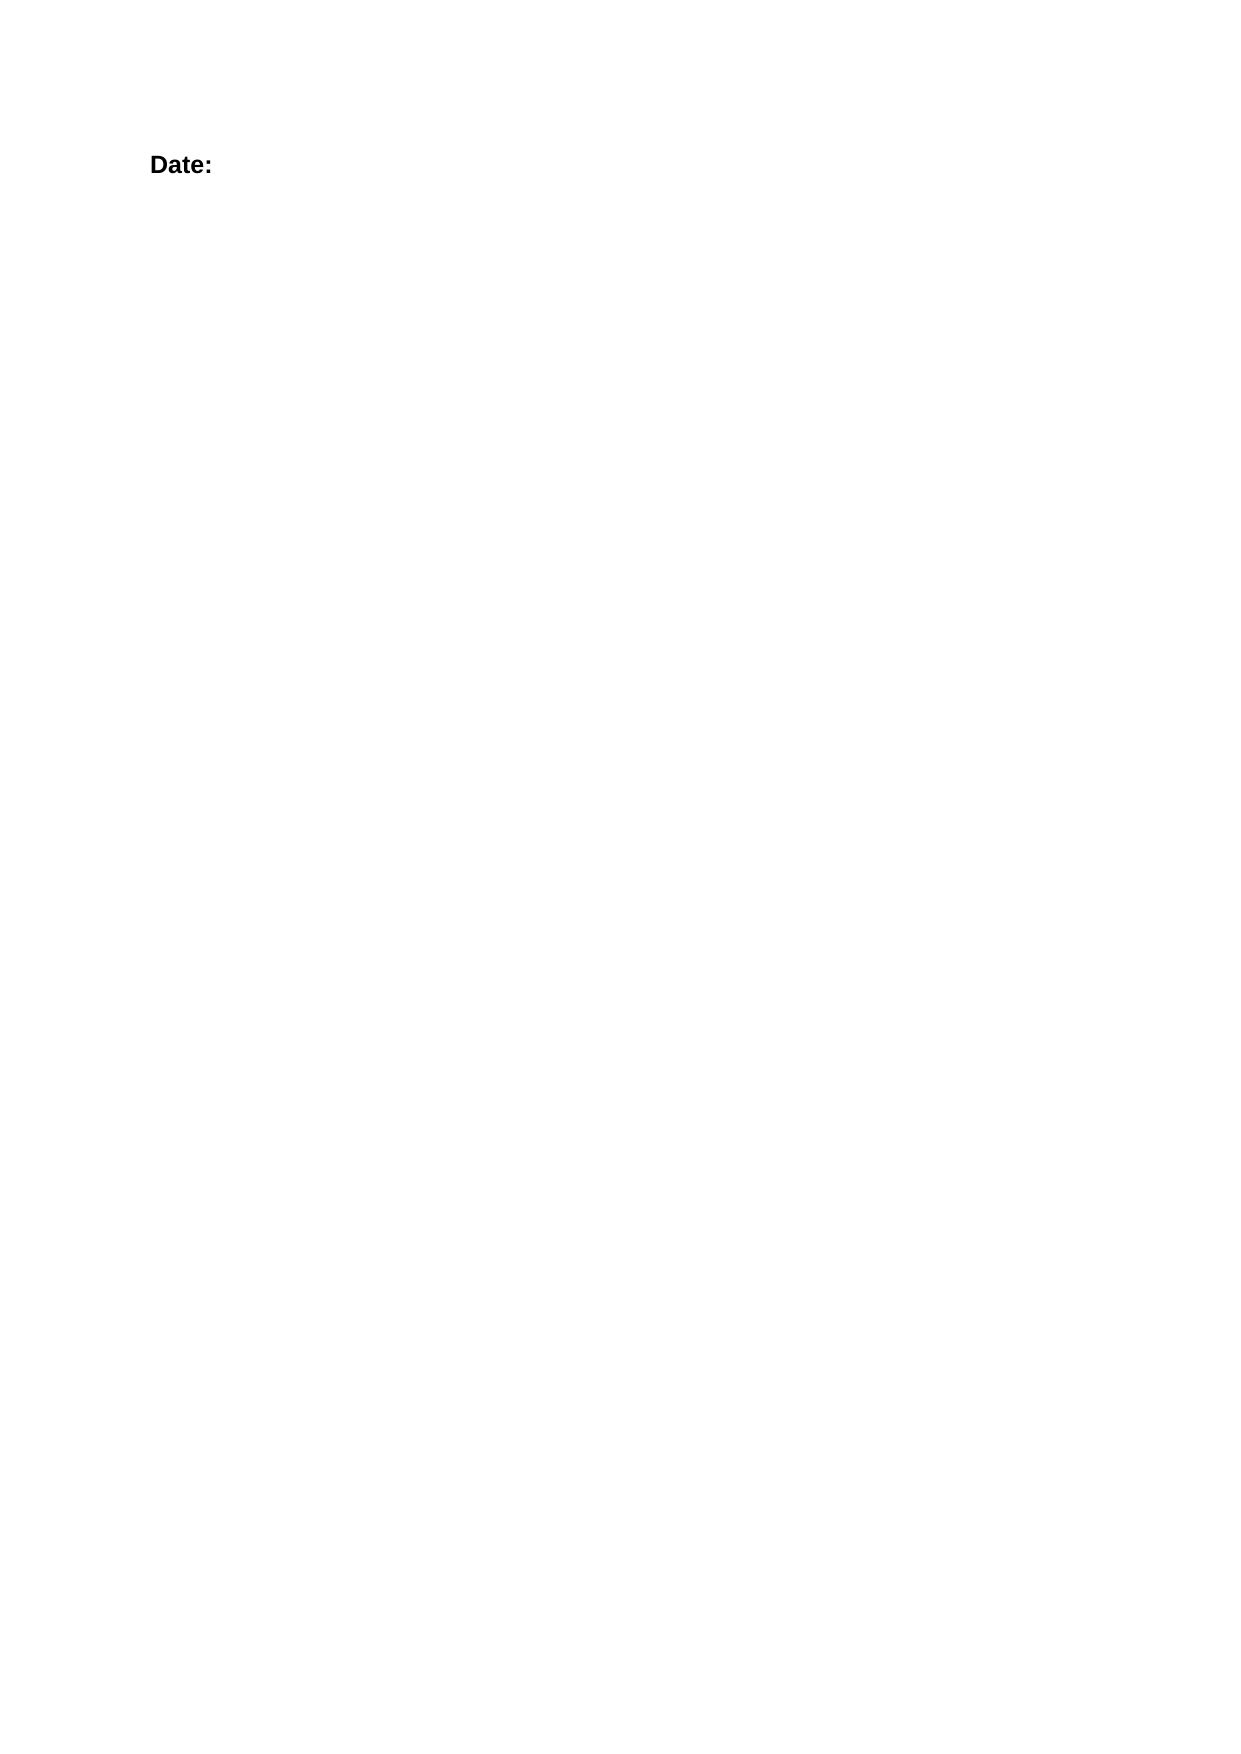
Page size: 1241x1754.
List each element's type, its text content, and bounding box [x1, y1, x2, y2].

text Date: [150, 150, 1090, 179]
